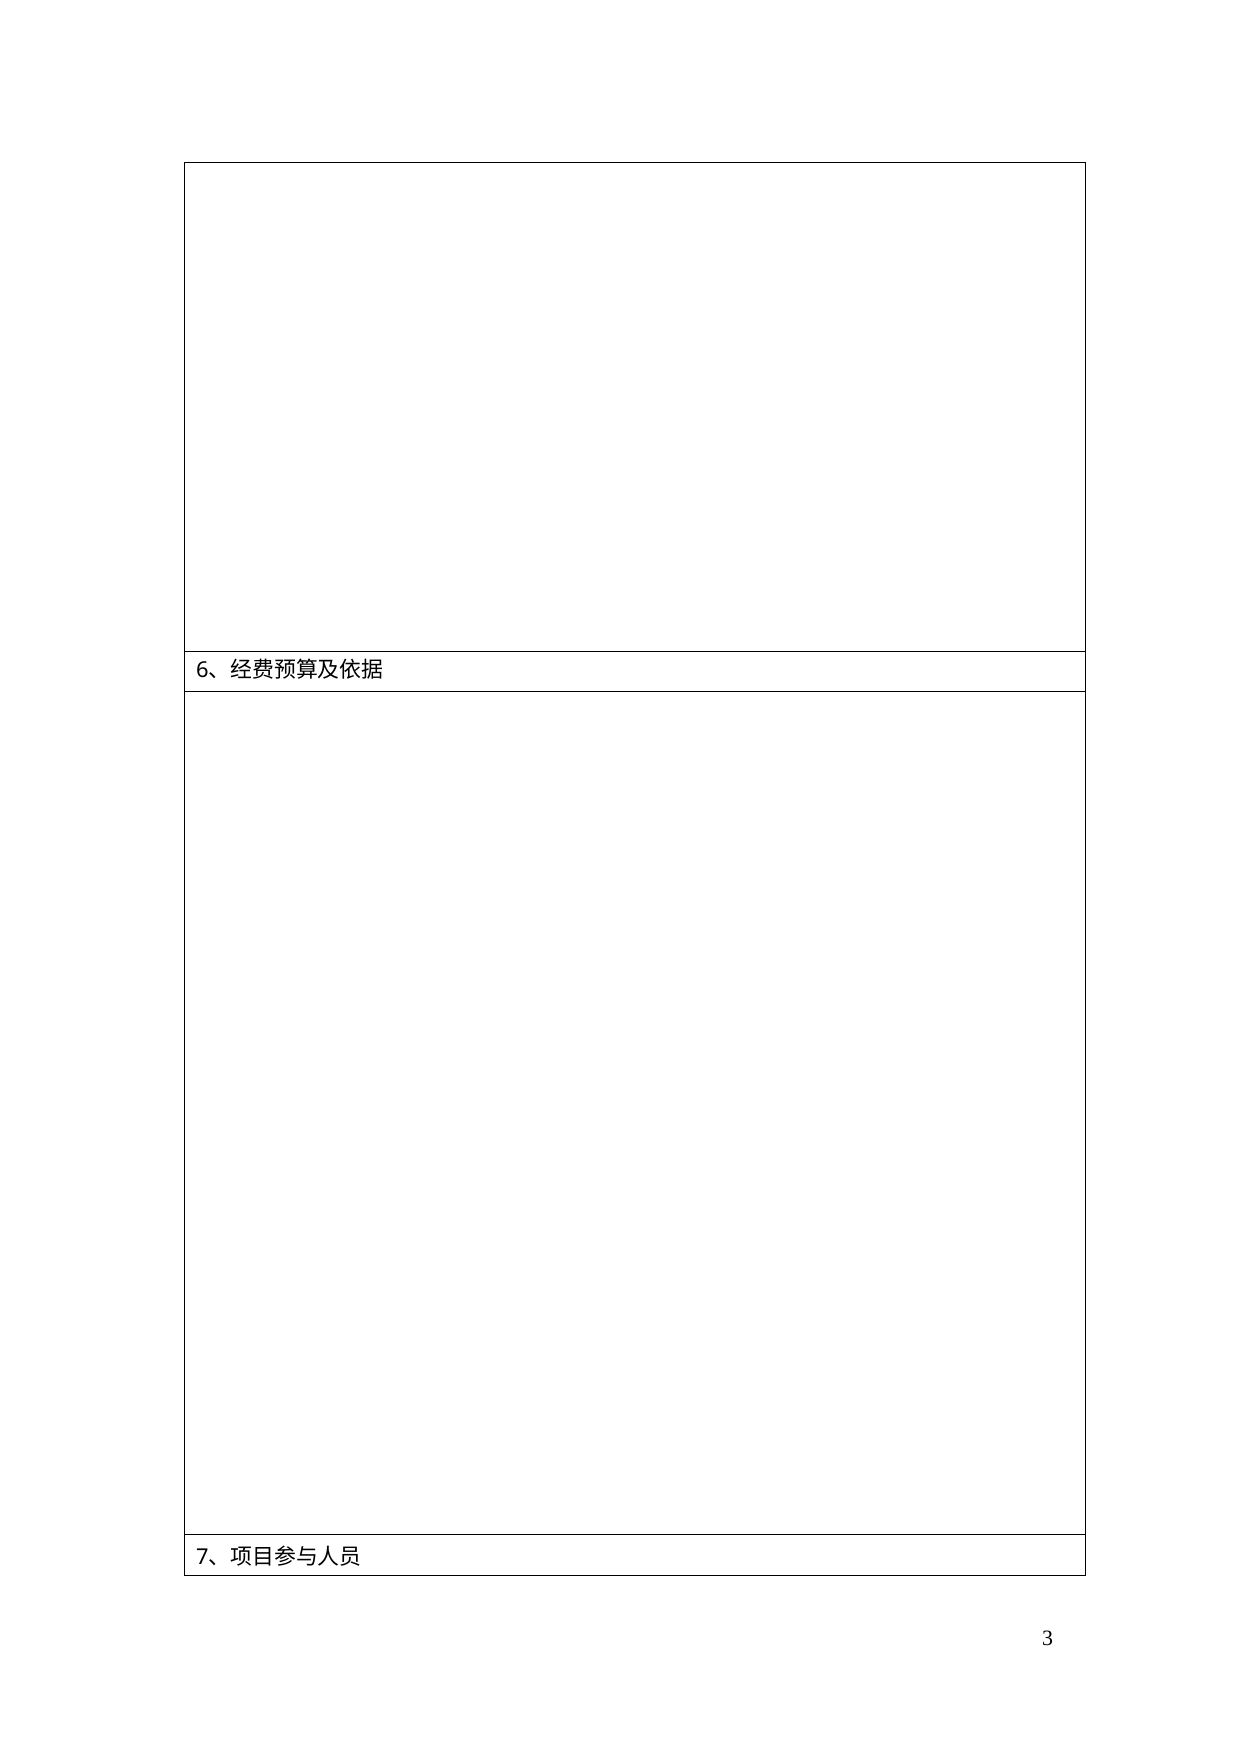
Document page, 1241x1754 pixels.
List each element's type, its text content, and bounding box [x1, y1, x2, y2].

table_cell [185, 692, 1085, 1534]
table_cell 6、经费预算及依据 [185, 652, 1085, 691]
table_cell [185, 163, 1085, 651]
table_cell 7、项目参与人员 [185, 1535, 1085, 1575]
